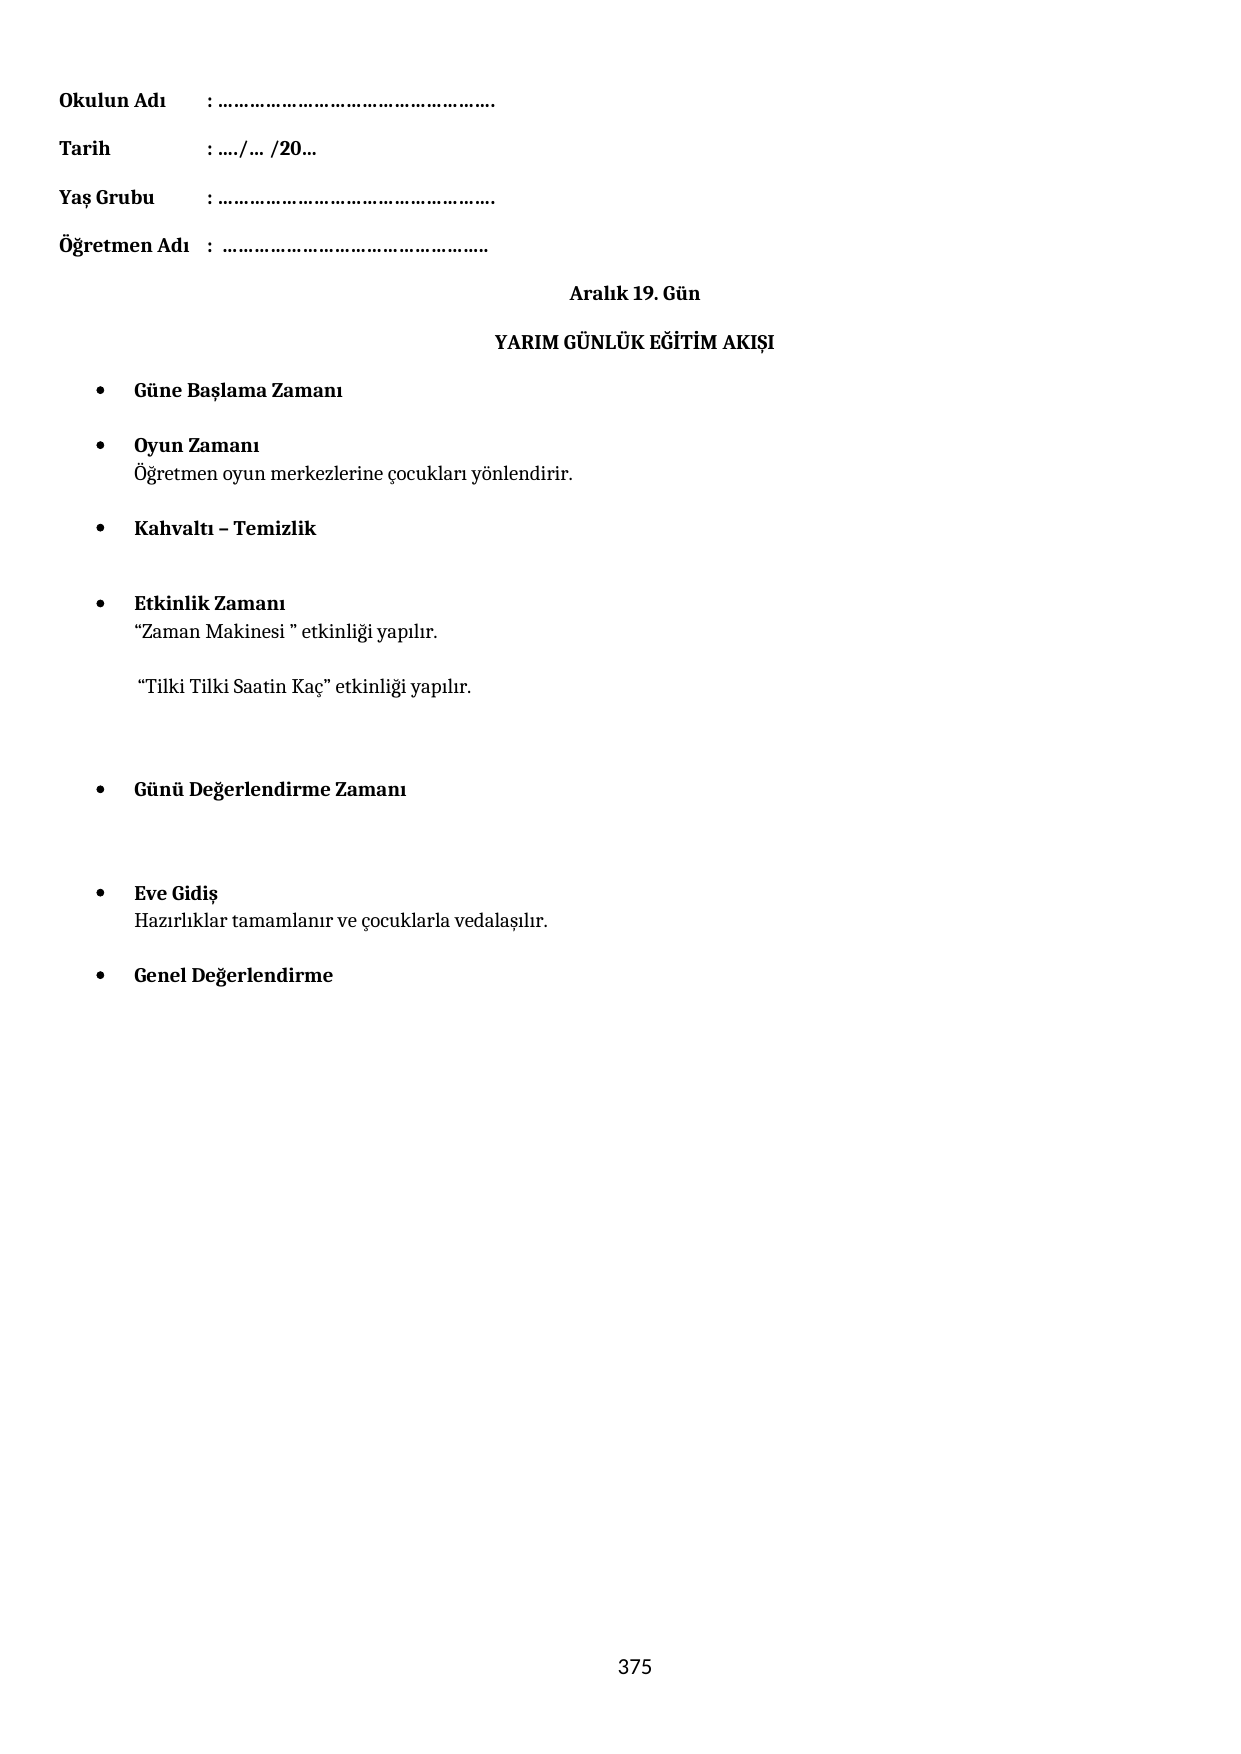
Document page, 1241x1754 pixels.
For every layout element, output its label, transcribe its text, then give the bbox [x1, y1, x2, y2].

list Eve Gidiş [97, 881, 1211, 905]
list Güne Başlama Zamanı [97, 379, 1211, 403]
text “Tilki Tilki Saatin Kaç” etkinliği yapılır. [59, 674, 1211, 698]
list Genel Değerlendirme [97, 964, 1211, 988]
text Öğretmen Adı : ………………………………………….. [59, 234, 1211, 258]
text Öğretmen oyun merkezlerine çocukları yönlendirir. [134, 461, 1211, 485]
text Yaş Grubu : ……………………………………………. [59, 185, 1211, 209]
text Tarih : …./… /20… [59, 137, 1211, 161]
list Kahvaltı – Temizlik [97, 516, 1211, 540]
list Günü Değerlendirme Zamanı [97, 778, 1211, 802]
text YARIM GÜNLÜK EĞİTİM AKIŞI [59, 330, 1211, 354]
list Hazırlıklar tamamlanır ve çocuklarla vedalaşılır. [134, 909, 1211, 933]
text “Zaman Makinesi ” etkinliği yapılır. [134, 619, 1211, 643]
list Etkinlik Zamanı [97, 592, 1211, 616]
list Oyun Zamanı [97, 434, 1211, 458]
text Okulun Adı : ……………………………………………. [59, 89, 1211, 113]
text Aralık 19. Gün [59, 282, 1211, 306]
